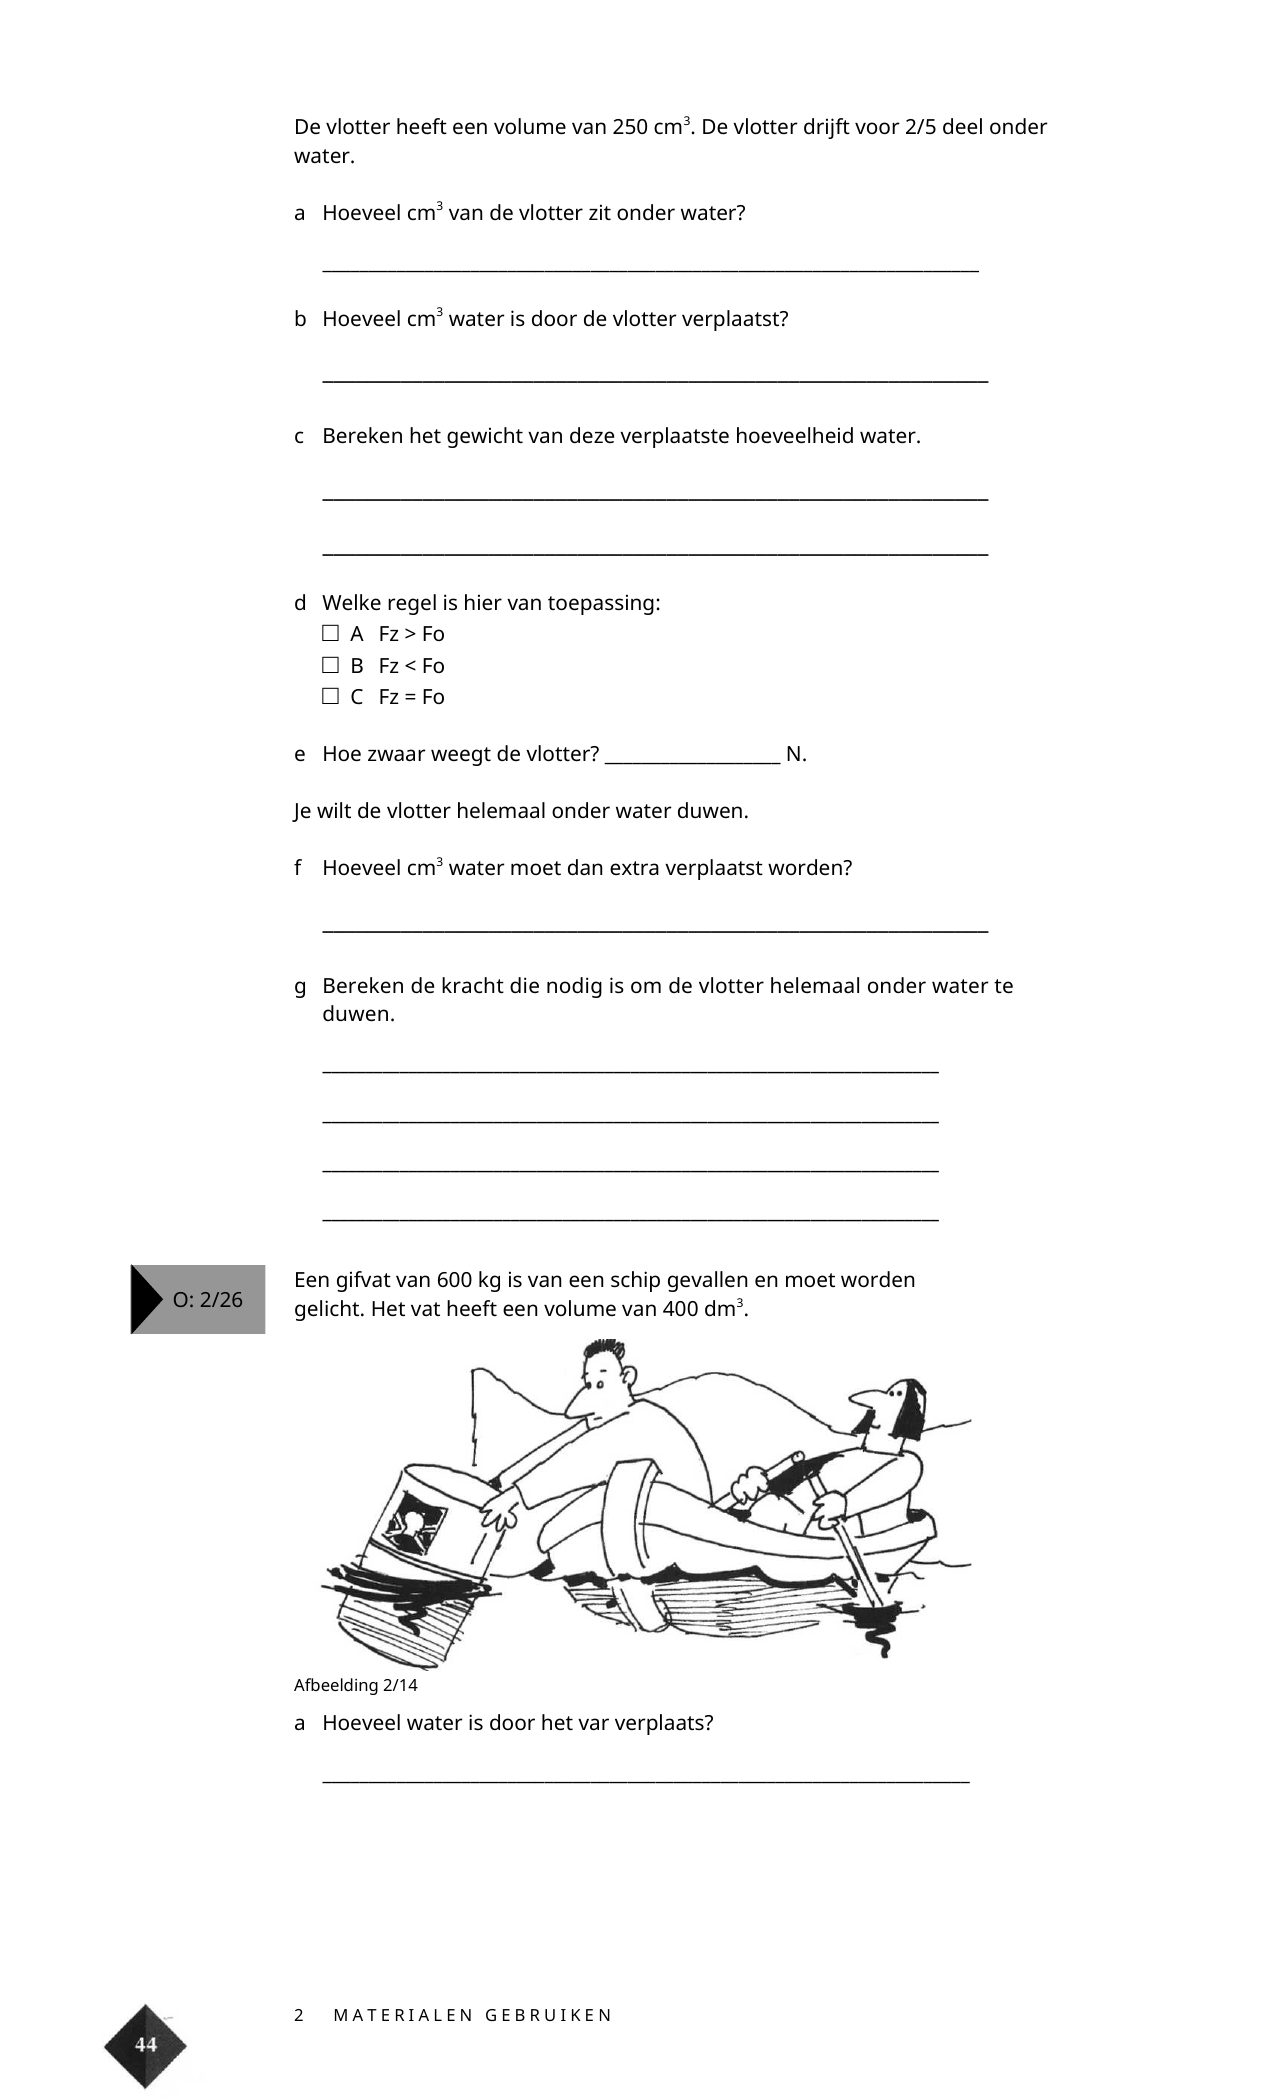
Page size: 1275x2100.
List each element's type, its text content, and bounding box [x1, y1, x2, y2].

text ____________________________________________________________ [294, 471, 1076, 505]
text d Welke regel is hier van toepassing: [294, 588, 1076, 616]
list B Fz < Fo [322, 648, 1076, 679]
text ____________________________________________________________ [294, 353, 1076, 387]
list C Fz = Fo [322, 679, 1076, 711]
text ________________________________________________________________________ [294, 1098, 1076, 1126]
picture [290, 1339, 972, 1671]
text _______________________________________________________________________ [294, 247, 1076, 276]
text ________________________________________________________________________ [294, 1048, 1076, 1077]
text ____________________________________________________________ [294, 903, 1076, 937]
text c Bereken het gewicht van deze verplaatste hoeveelheid water. [294, 421, 1076, 450]
text De vlotter heeft een volume van 250 cm3. De vlotter drijft voor 2/5 deel onder water. [294, 112, 1076, 169]
text a Hoeveel cm3 van de vlotter zit onder water? [294, 198, 1076, 226]
text ______________________________________________________________________ [294, 1758, 1072, 1786]
text Je wilt de vlotter helemaal onder water duwen. [294, 796, 1076, 825]
text b Hoeveel cm3 water is door de vlotter verplaatst? [294, 304, 1076, 332]
text e Hoe zwaar weegt de vlotter? ___________________ N. [294, 739, 1076, 768]
text ____________________________________________________________ [294, 526, 1076, 559]
picture [77, 1981, 236, 2097]
text f Hoeveel cm3 water moet dan extra verplaatst worden? [294, 853, 1076, 882]
text a Hoeveel water is door het var verplaats? [294, 1708, 975, 1737]
text g Bereken de kracht die nodig is om de vlotter helemaal onder water te duwen. [294, 971, 1076, 1028]
list A Fz > Fo [322, 616, 1076, 648]
text ________________________________________________________________________ [294, 1147, 1076, 1175]
text ________________________________________________________________________ [294, 1196, 1076, 1225]
text Een gifvat van 600 kg is van een schip gevallen en moet worden gelicht. Het vat heeft een volume van 400 dm3. [294, 1266, 975, 1322]
